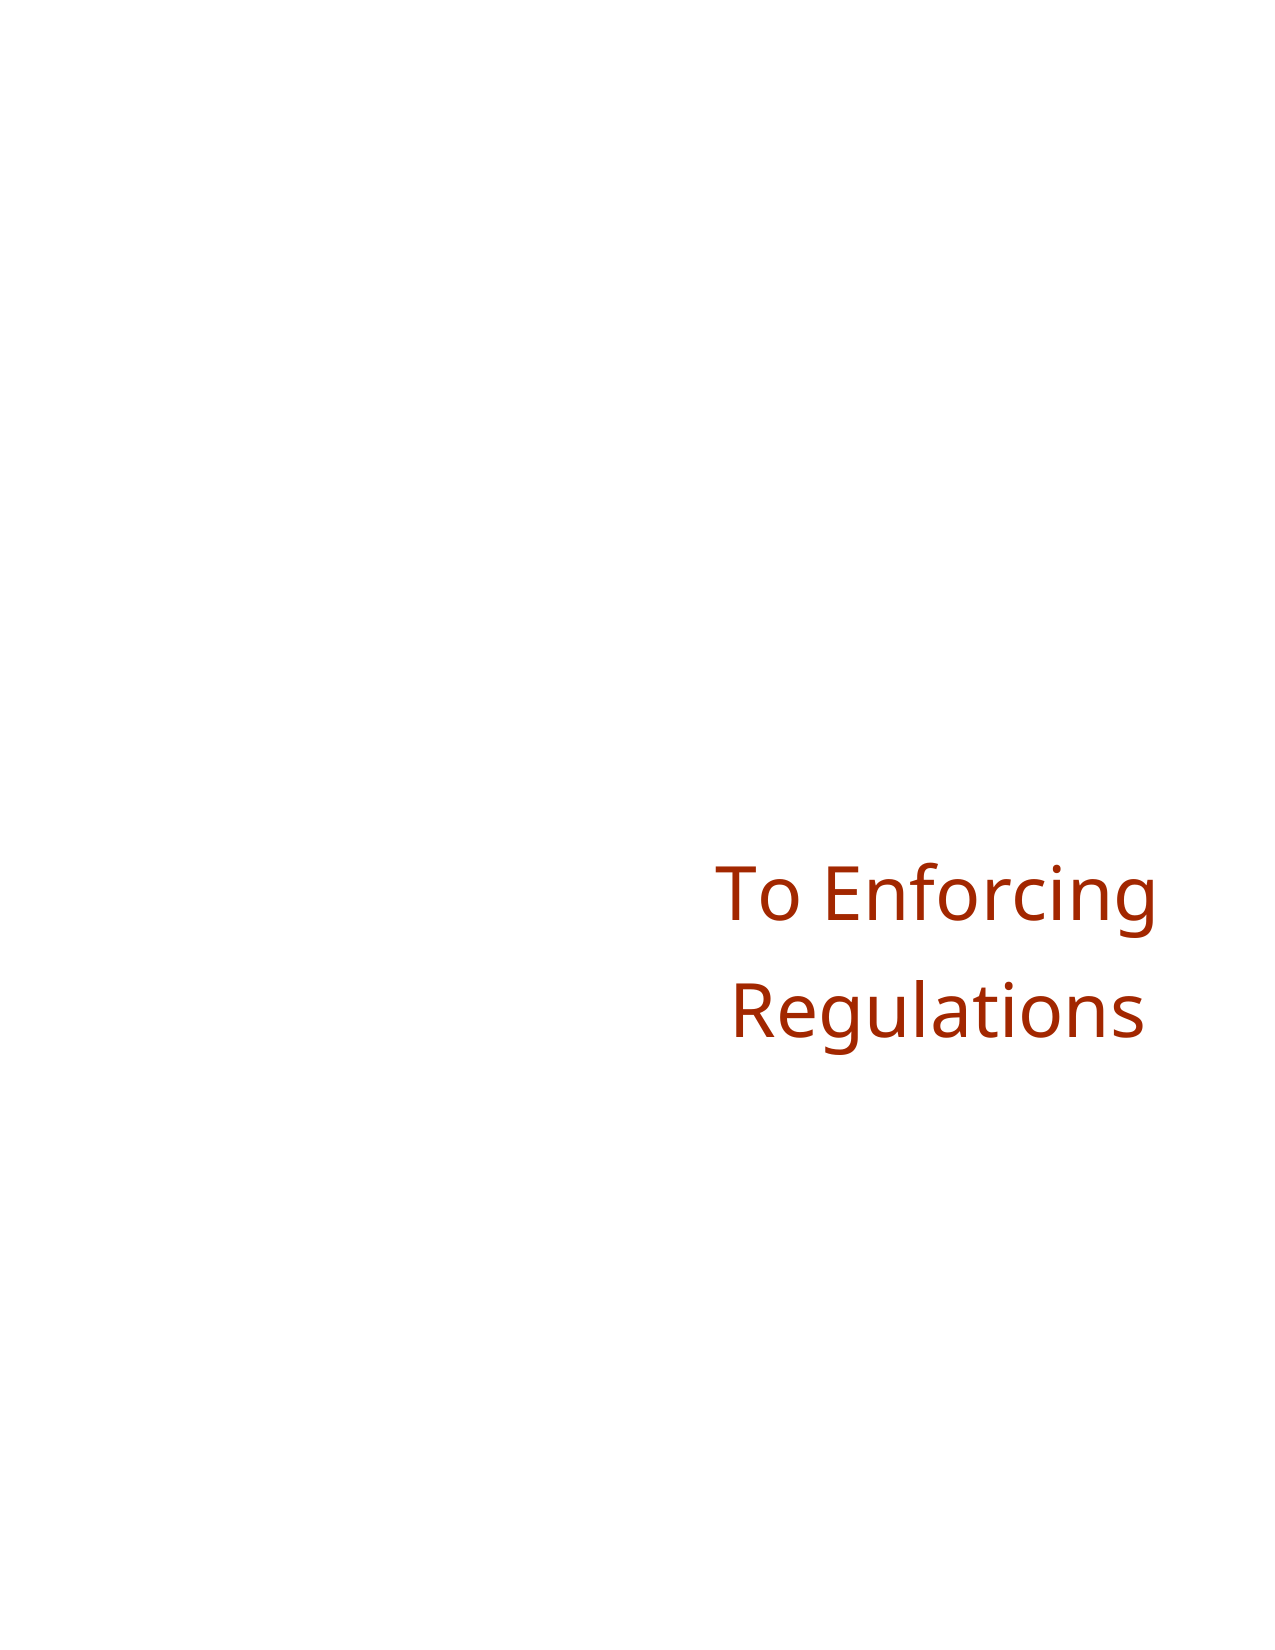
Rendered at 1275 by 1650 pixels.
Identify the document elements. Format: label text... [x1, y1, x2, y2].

text The Federal Government Does Not Monkey Around When It Comes To Enforcing Regulations [636, 840, 1239, 1060]
